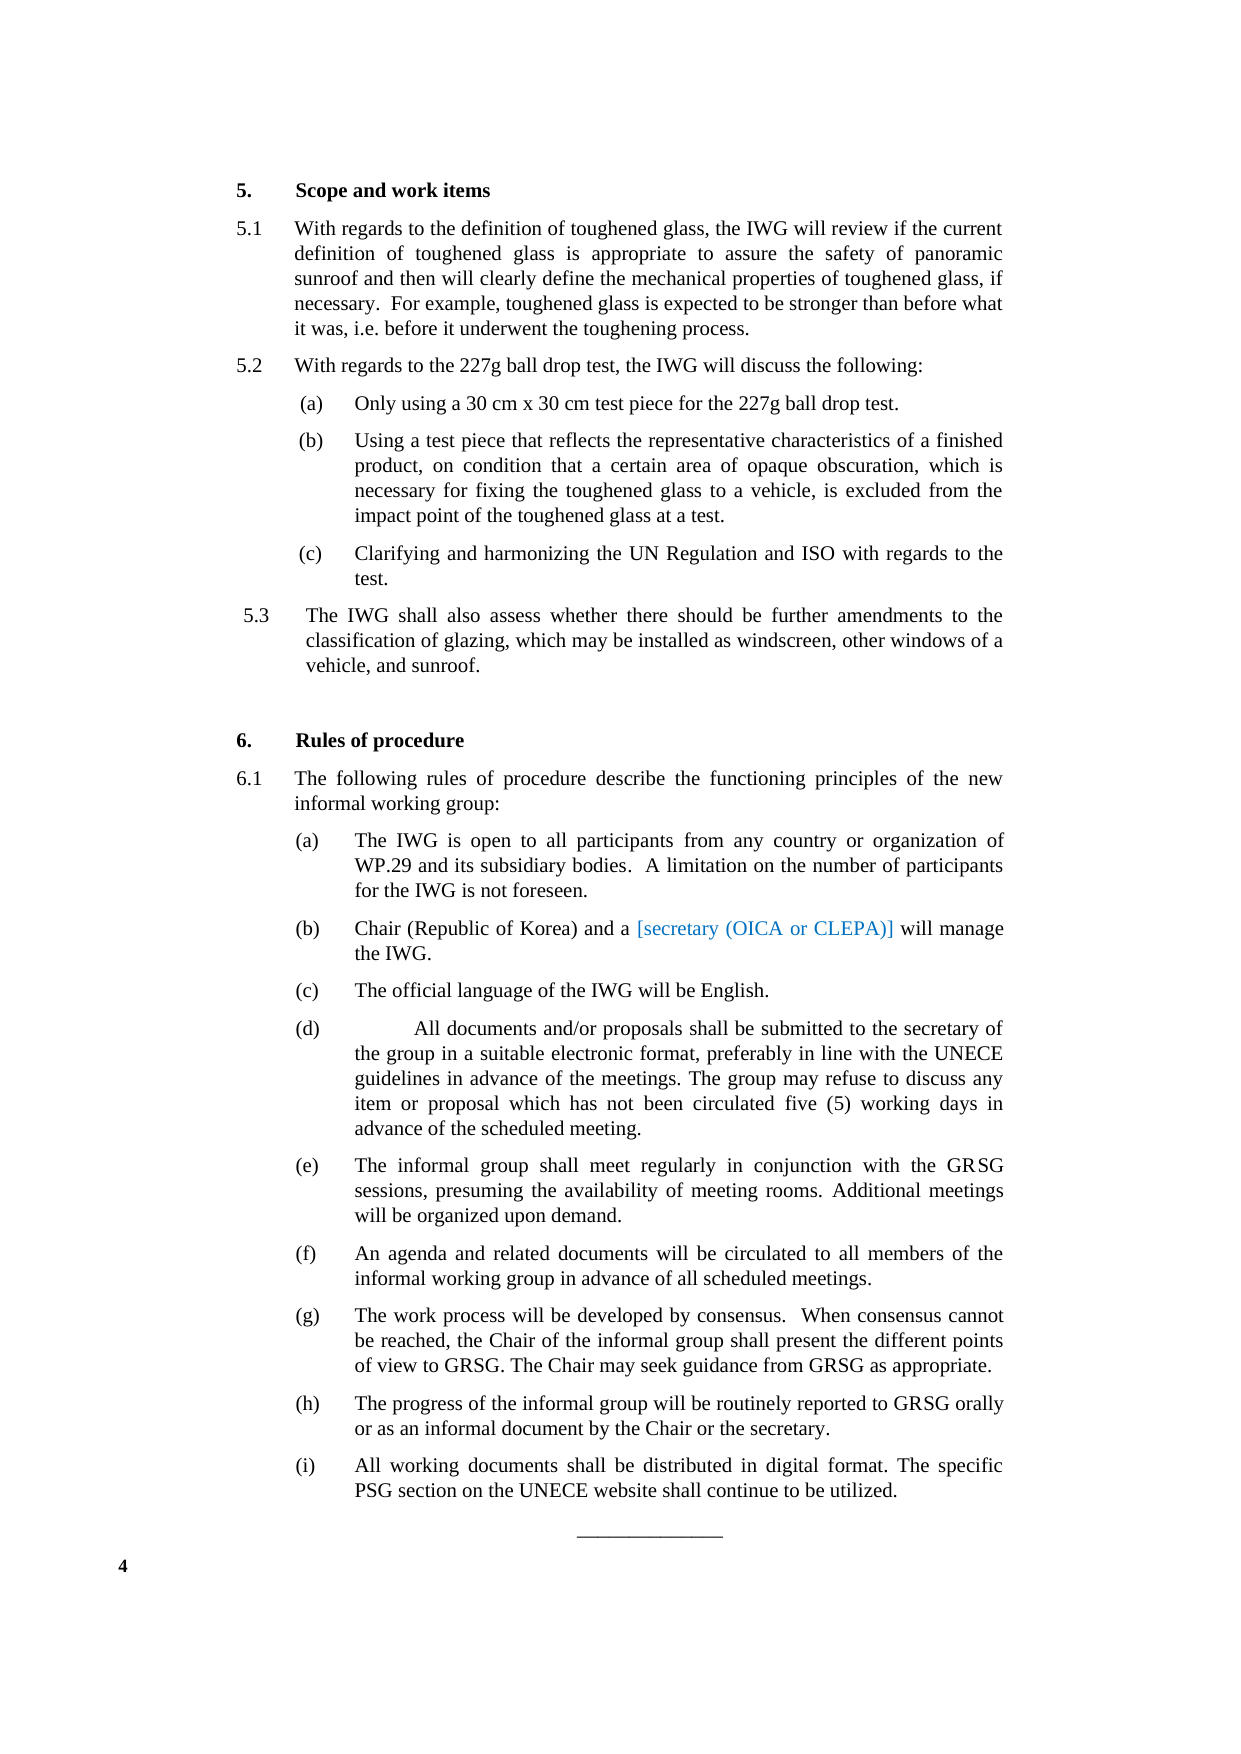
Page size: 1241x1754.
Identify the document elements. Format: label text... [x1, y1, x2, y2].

text (c) The official language of the IWG will be English. [295, 977, 1004, 1002]
text 5.1 With regards to the definition of toughened glass, the IWG will review if the current definition of toughened glass is appropriate to assure the safety of panoramic sunroof and then will clearly define the mechanical properties of toughened glass, if necessary. For example, toughened glass is expected to be stronger than before what it was, i.e. before it underwent the toughening process. [236, 215, 1004, 340]
text (i) All working documents shall be distributed in digital format. The specific PSG section on the UNECE website shall continue to be utilized. [295, 1452, 1004, 1502]
text 6. Rules of procedure [118, 727, 1122, 752]
text (h) The progress of the informal group will be routinely reported to GRSG orally or as an informal document by the Chair or the secretary. [295, 1390, 1004, 1440]
text 5.2 With regards to the 227g ball drop test, the IWG will discuss the following: [236, 352, 1004, 377]
text (e) The informal group shall meet regularly in conjunction with the GRSG sessions, presuming the availability of meeting rooms. Additional meetings will be organized upon demand. [295, 1152, 1004, 1227]
text 6.1 The following rules of procedure describe the functioning principles of the new informal working group: [236, 765, 1004, 815]
text (f) An agenda and related documents will be circulated to all members of the informal working group in advance of all scheduled meetings. [295, 1240, 1004, 1290]
text (d) All documents and/or proposals shall be submitted to the secretary of the group in a suitable electronic format, preferably in line with the UNECE guidelines in advance of the meetings. The group may refuse to discuss any item or proposal which has not been circulated five (5) working days in advance of the scheduled meeting. [295, 1015, 1004, 1140]
text (b) Chair (Republic of Korea) and a [secretary (OICA or CLEPA)] will manage the IWG. [295, 915, 1004, 965]
text 5.3 The IWG shall also assess whether there should be further amendments to the classification of glazing, which may be installed as windscreen, other windows of a vehicle, and sunroof. [243, 602, 1004, 677]
text 5. Scope and work items [118, 177, 1122, 202]
text (a) The IWG is open to all participants from any country or organization of WP.29 and its subsidiary bodies. A limitation on the number of participants for the IWG is not foreseen. [295, 827, 1004, 902]
text (g) The work process will be developed by consensus. When consensus cannot be reached, the Chair of the informal group shall present the different points of view to GRSG. The Chair may seek guidance from GRSG as appropriate. [295, 1302, 1004, 1377]
text ______________ [295, 1515, 1004, 1540]
text (a) Only using a 30 cm x 30 cm test piece for the 227g ball drop test. [300, 390, 1004, 415]
text (c) Clarifying and harmonizing the UN Regulation and ISO with regards to the test. [299, 540, 1004, 590]
text (b) Using a test piece that reflects the representative characteristics of a finished product, on condition that a certain area of opaque obscuration, which is necessary for fixing the toughened glass to a vehicle, is excluded from the impact point of the toughened glass at a test. [299, 427, 1004, 527]
